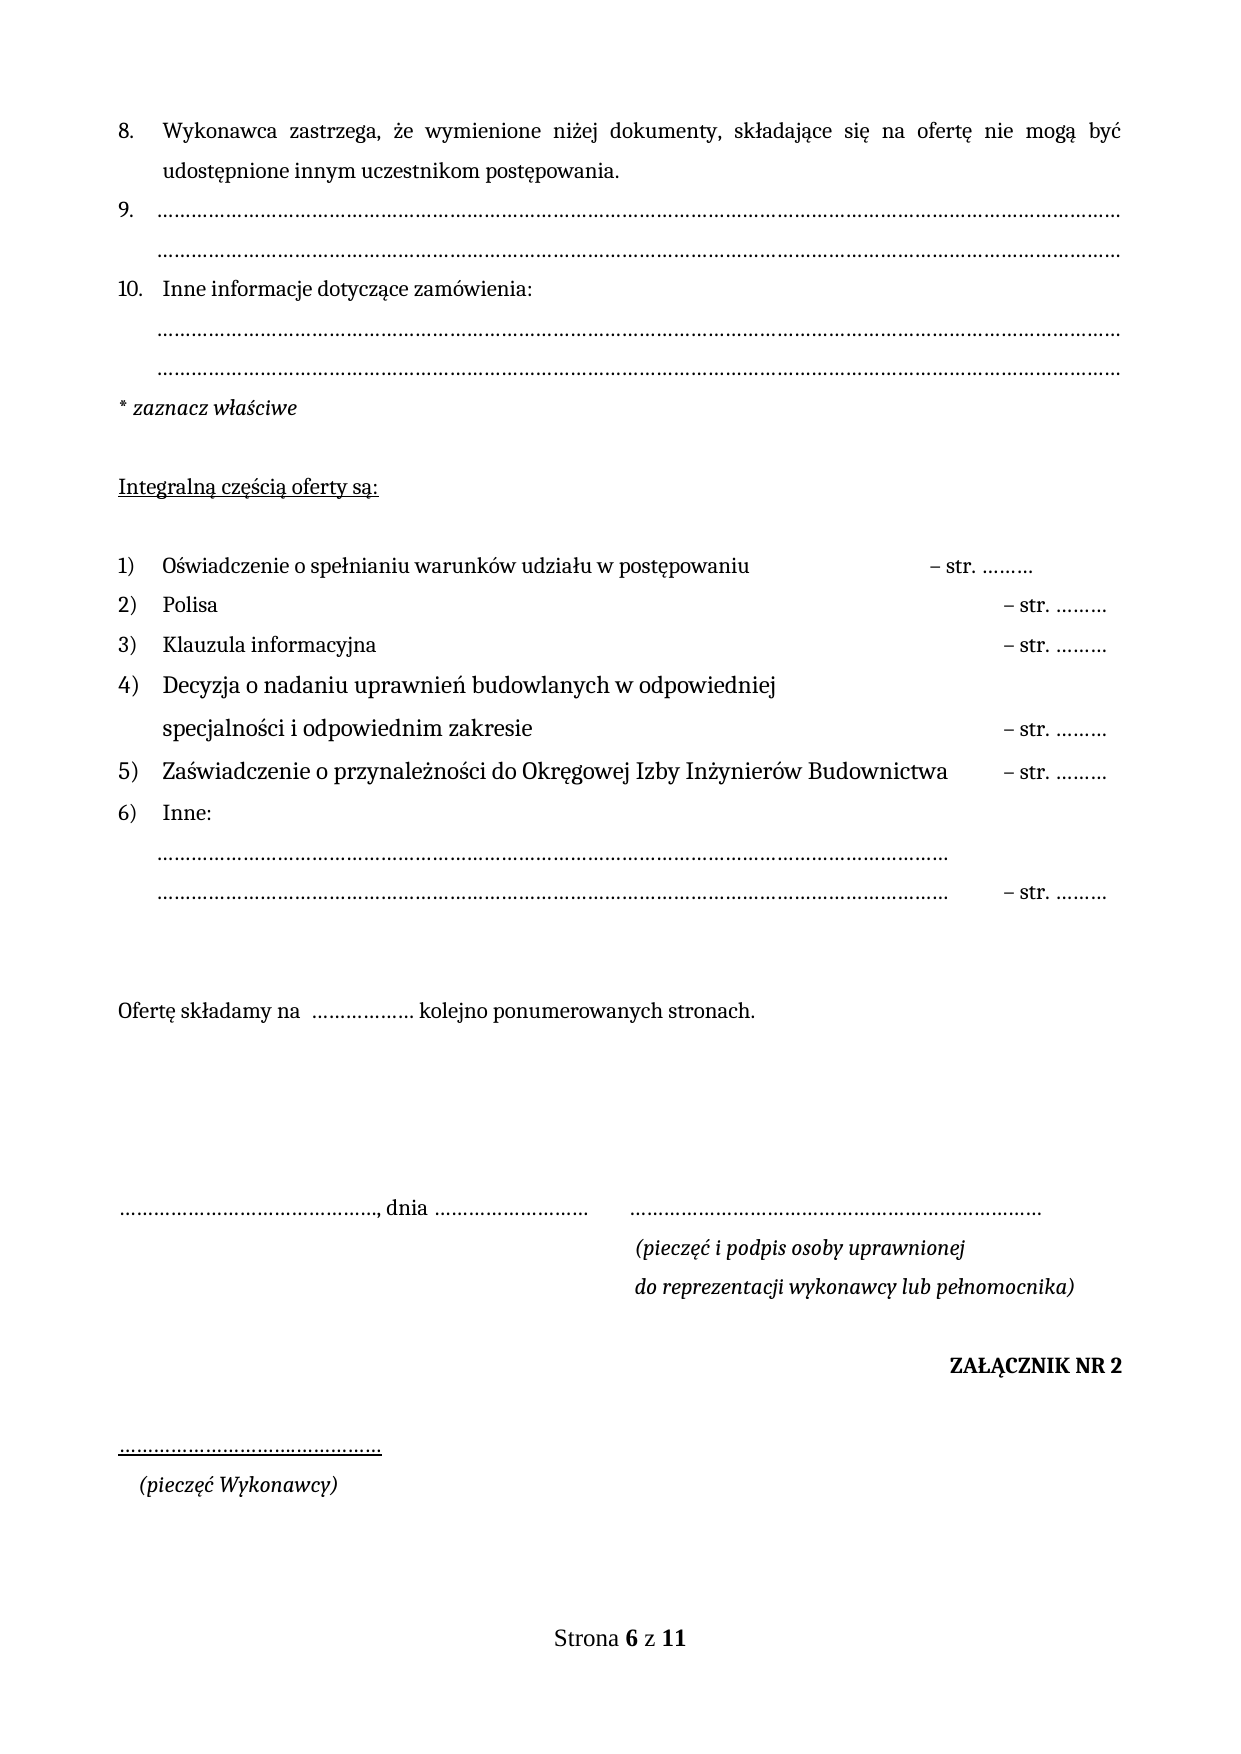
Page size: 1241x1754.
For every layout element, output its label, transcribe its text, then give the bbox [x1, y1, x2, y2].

list Oświadczenie o spełnianiu warunków udziału w postępowaniu – str. ……… [118, 552, 1122, 579]
list ………………………………………………………………………………………………………………………………………………………………………………………………………………………………………………………………………………………………………… [156, 316, 1122, 381]
text (pieczęć Wykonawcy) [118, 1471, 1122, 1498]
text (pieczęć i podpis osoby uprawnionej [634, 1234, 1122, 1261]
list Polisa – str. ……… [118, 592, 1122, 618]
list Decyzja o nadaniu uprawnień budowlanych w odpowiedniej [118, 671, 1122, 699]
text Integralną częścią oferty są: [118, 473, 1122, 500]
list Wykonawca zastrzega, że wymienione niżej dokumenty, składające się na ofertę nie mogą być udostępnione innym uczestnikom postępowania. [118, 118, 1122, 184]
text * zaznacz właściwe [118, 394, 1122, 421]
list …………………………………………………………………………………………………………………………………………………… [156, 237, 1122, 263]
text do reprezentacji wykonawcy lub pełnomocnika) [634, 1274, 1122, 1300]
list Klauzula informacyjna – str. ……… [118, 631, 1122, 658]
list Inne: [118, 800, 1122, 827]
list ………………………………………………………………………………………………………………………… [156, 840, 1122, 866]
list specjalności i odpowiednim zakresie – str. ……… [162, 714, 1122, 743]
list Zaświadczenie o przynależności do Okręgowej Izby Inżynierów Budownictwa – str. ……… [118, 757, 1122, 786]
list ………………………………………………………………………………………………………………………… – str. ……… [156, 879, 1122, 906]
text ………………………….…………… [118, 1432, 1122, 1458]
list Inne informacje dotyczące zamówienia: [118, 276, 1122, 302]
title ZAŁĄCZNIK NR 2 [708, 1353, 1122, 1379]
text Ofertę składamy na ……………… kolejno ponumerowanych stronach. [118, 998, 1122, 1024]
text ………………………………………, dnia ……………………… ……………………………………………………………… [118, 1195, 1122, 1221]
list …………………………………………………………………………………………………………………………………………………… [118, 197, 1122, 223]
